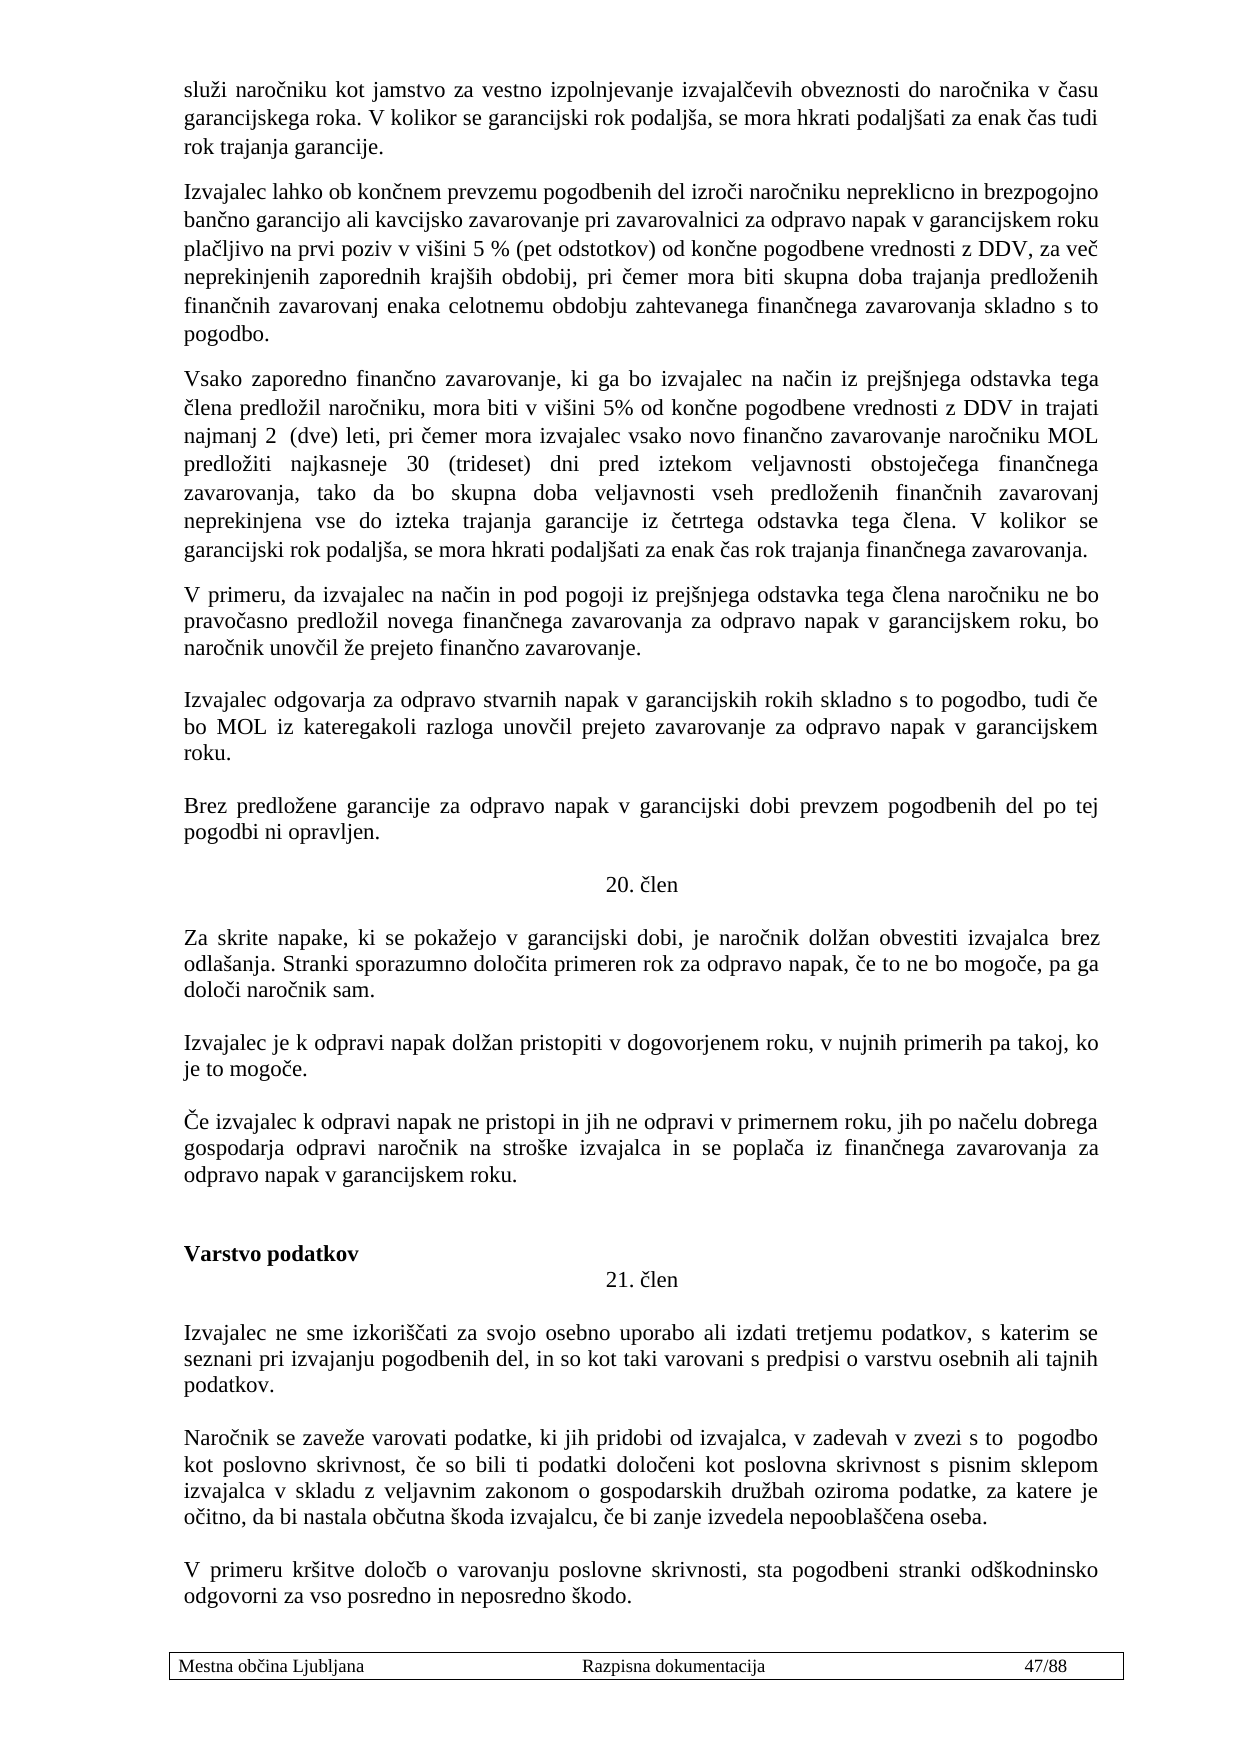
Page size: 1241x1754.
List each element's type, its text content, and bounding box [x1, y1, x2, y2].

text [184, 76, 1100, 159]
text Če izvajalec k odpravi napak ne pristopi in jih ne odpravi v primernem roku, jih po načelu dobrega gospodarja odpravi naročnik na stroške izvajalca in se poplača iz finančnega zavarovanja za odpravo napak v garancijskem roku. [184, 1108, 1100, 1187]
text 20. člen [184, 871, 1100, 897]
text Varstvo podatkov [184, 1240, 1100, 1266]
list Izvajalec lahko ob končnem prevzemu pogodbenih del izroči naročniku nepreklicno in brezpogojno bančno garancijo ali kavcijsko zavarovanje pri zavarovalnici za odpravo napak v garancijskem roku plačljivo na prvi poziv v višini 5 % (pet odstotkov) od končne pogodbene vrednosti z DDV, za več neprekinjenih zaporednih krajših obdobij, pri čemer mora biti skupna doba trajanja predloženih finančnih zavarovanj enaka celotnemu obdobju zahtevanega finančnega zavarovanja skladno s to pogodbo. [184, 178, 1100, 346]
text V primeru kršitve določb o varovanju poslovne skrivnosti, sta pogodbeni stranki odškodninsko odgovorni za vso posredno in neposredno škodo. [184, 1556, 1100, 1609]
list V primeru, da izvajalec na način in pod pogoji iz prejšnjega odstavka tega člena naročniku ne bo pravočasno predložil novega finančnega zavarovanja za odpravo napak v garancijskem roku, bo naročnik unovčil že prejeto finančno zavarovanje. [184, 581, 1100, 660]
text Za skrite napake, ki se pokažejo v garancijski dobi, je naročnik dolžan obvestiti izvajalca brez odlašanja. Stranki sporazumno določita primeren rok za odpravo napak, če to ne bo mogoče, pa ga določi naročnik sam. [184, 923, 1100, 1003]
text 21. člen [184, 1266, 1100, 1292]
text Izvajalec ne sme izkoriščati za svojo osebno uporabo ali izdati tretjemu podatkov, s katerim se seznani pri izvajanju pogodbenih del, in so kot taki varovani s predpisi o varstvu osebnih ali tajnih podatkov. [184, 1319, 1100, 1398]
text Brez predložene garancije za odpravo napak v garancijski dobi prevzem pogodbenih del po tej pogodbi ni opravljen. [184, 792, 1100, 844]
list Izvajalec odgovarja za odpravo stvarnih napak v garancijskih rokih skladno s to pogodbo, tudi če bo MOL iz kateregakoli razloga unovčil prejeto zavarovanje za odpravo napak v garancijskem roku. [184, 686, 1100, 765]
text Naročnik se zaveže varovati podatke, ki jih pridobi od izvajalca, v zadevah v zvezi s to pogodbo kot poslovno skrivnost, če so bili ti podatki določeni kot poslovna skrivnost s pisnim sklepom izvajalca v skladu z veljavnim zakonom o gospodarskih družbah oziroma podatke, za katere je očitno, da bi nastala občutna škoda izvajalcu, če bi zanje izvedela nepooblaščena oseba. [184, 1424, 1100, 1530]
list Vsako zaporedno finančno zavarovanje, ki ga bo izvajalec na način iz prejšnjega odstavka tega člena predložil naročniku, mora biti v višini 5% od končne pogodbene vrednosti z DDV in trajati najmanj 2 (dve) leti, pri čemer mora izvajalec vsako novo finančno zavarovanje naročniku MOL predložiti najkasneje 30 (trideset) dni pred iztekom veljavnosti obstoječega finančnega zavarovanja, tako da bo skupna doba veljavnosti vseh predloženih finančnih zavarovanj neprekinjena vse do izteka trajanja garancije iz četrtega odstavka tega člena. V kolikor se garancijski rok podaljša, se mora hkrati podaljšati za enak čas rok trajanja finančnega zavarovanja. [184, 365, 1100, 562]
text Izvajalec je k odpravi napak dolžan pristopiti v dogovorjenem roku, v nujnih primerih pa takoj, ko je to mogoče. [184, 1029, 1100, 1082]
